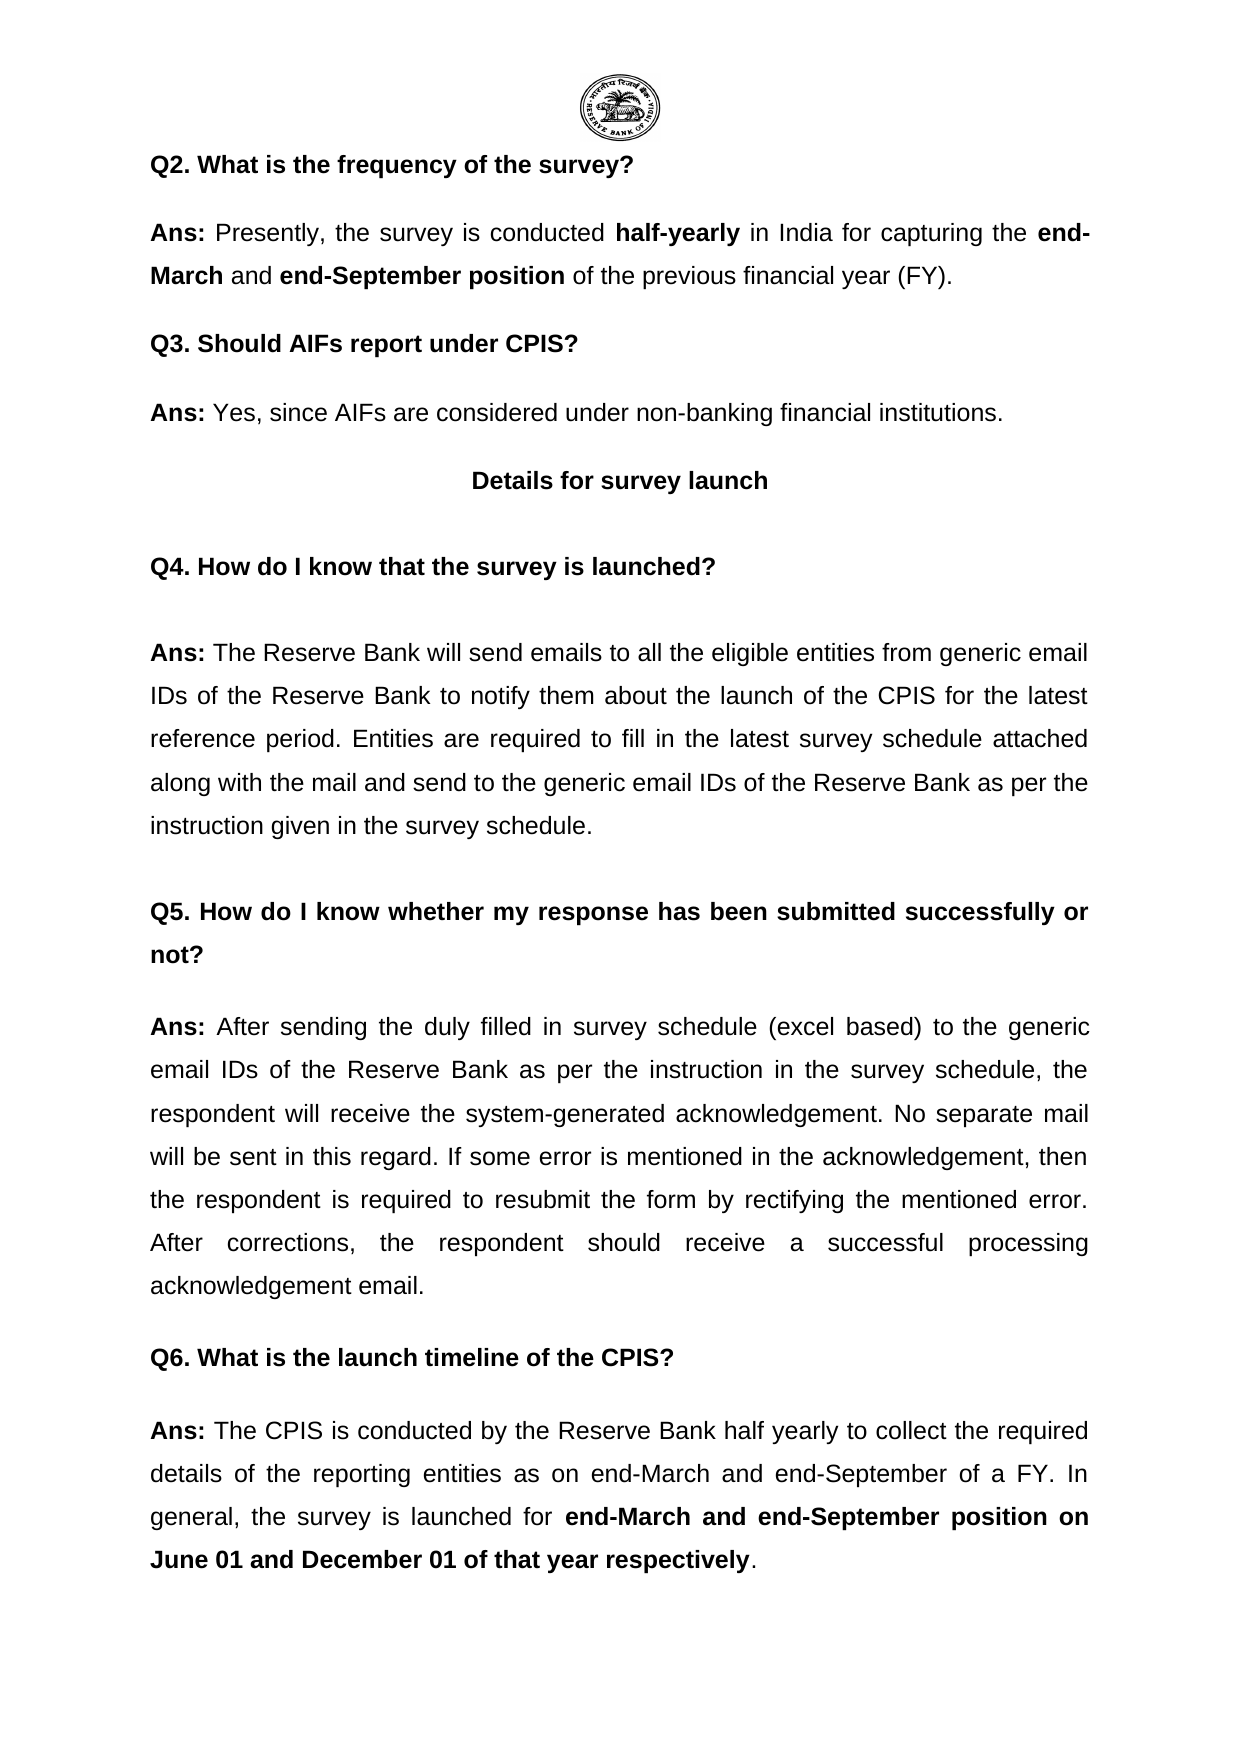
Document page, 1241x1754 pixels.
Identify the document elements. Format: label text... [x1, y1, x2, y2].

text Q5. How do I know whether my response has been submitted successfully or not? [150, 897, 1090, 969]
picture [579, 73, 661, 142]
text Ans: Yes, since AIFs are considered under non-banking financial institutions. [150, 397, 1090, 426]
text Ans: Presently, the survey is conducted half-yearly in India for capturing the end-March and end-September position of the previous financial year (FY). [150, 218, 1090, 290]
text Q3. Should AIFs report under CPIS? [150, 329, 1090, 358]
text Q6. What is the launch timeline of the CPIS? [150, 1343, 1090, 1372]
text Q4. How do I know that the survey is launched? [150, 552, 1090, 581]
text Ans: The Reserve Bank will send emails to all the eligible entities from generic email IDs of the Reserve Bank to notify them about the launch of the CPIS for the latest reference period. Entities are required to fill in the latest survey schedule attached along with the mail and send to the generic email IDs of the Reserve Bank as per the instruction given in the survey schedule. [150, 638, 1090, 839]
text Details for survey launch [150, 466, 1090, 494]
text Ans: After sending the duly filled in survey schedule (excel based) to the generic email IDs of the Reserve Bank as per the instruction in the survey schedule, the respondent will receive the system-generated acknowledgement. No separate mail will be sent in this regard. If some error is mentioned in the acknowledgement, then the respondent is required to resubmit the form by rectifying the mentioned error. After corrections, the respondent should receive a successful processing acknowledgement email. [150, 1012, 1090, 1300]
text Q2. What is the frequency of the survey? [150, 150, 1090, 179]
text Ans: The CPIS is conducted by the Reserve Bank half yearly to collect the required details of the reporting entities as on end-March and end-September of a FY. In general, the survey is launched for end-March and end-September position on June 01 and December 01 of that year respectively. [150, 1416, 1090, 1574]
